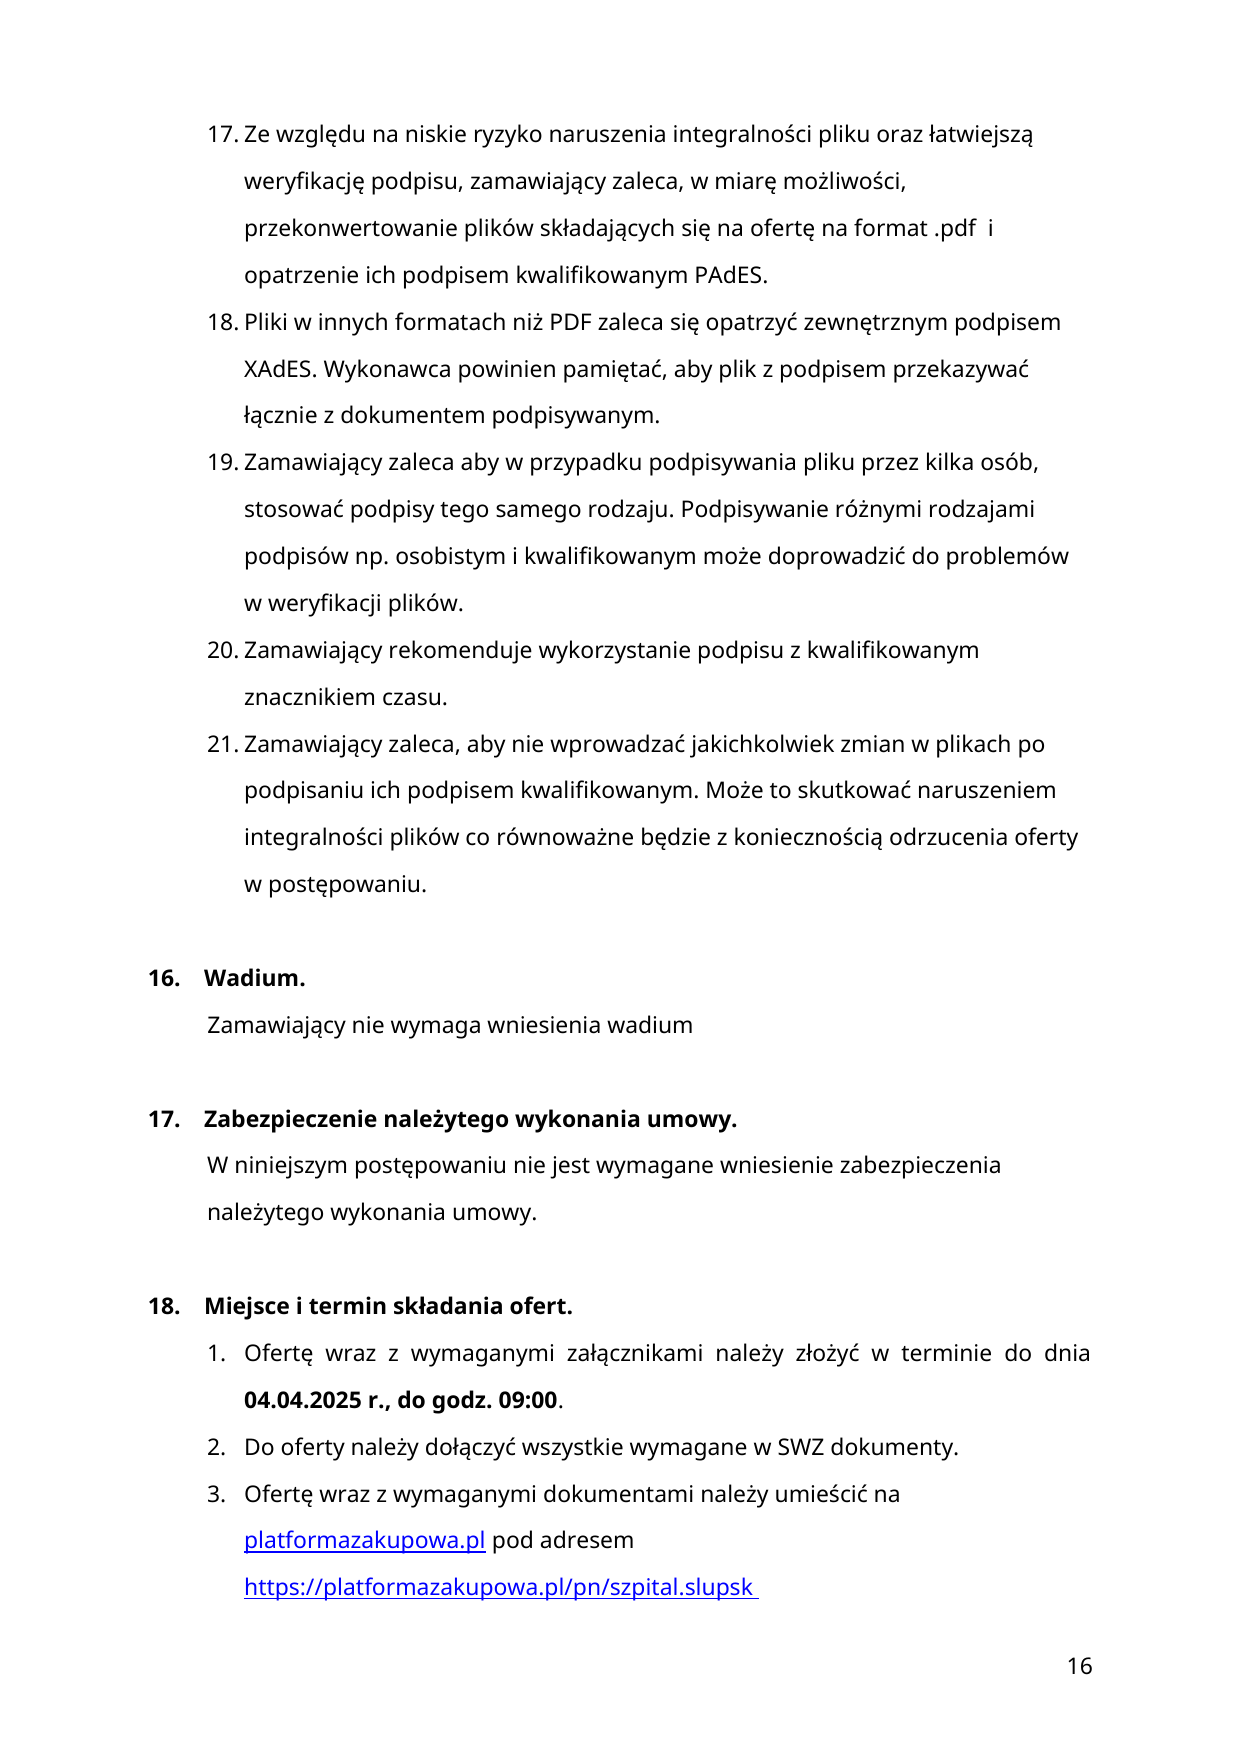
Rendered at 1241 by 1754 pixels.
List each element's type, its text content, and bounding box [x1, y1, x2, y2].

list Zamawiający rekomenduje wykorzystanie podpisu z kwalifikowanym znacznikiem czasu. [207, 634, 1092, 712]
list Zamawiający zaleca aby w przypadku podpisywania pliku przez kilka osób, stosować podpisy tego samego rodzaju. Podpisywanie różnymi rodzajami podpisów np. osobistym i kwalifikowanym może doprowadzić do problemów w weryfikacji plików. [207, 446, 1092, 618]
list Do oferty należy dołączyć wszystkie wymagane w SWZ dokumenty. [207, 1431, 1092, 1462]
list Pliki w innych formatach niż PDF zaleca się opatrzyć zewnętrznym podpisem XAdES. Wykonawca powinien pamiętać, aby plik z podpisem przekazywać łącznie z dokumentem podpisywanym. [207, 306, 1092, 431]
text W niniejszym postępowaniu nie jest wymagane wniesienie zabezpieczenia należytego wykonania umowy. [207, 1149, 1092, 1227]
list Ze względu na niskie ryzyko naruszenia integralności pliku oraz łatwiejszą weryfikację podpisu, zamawiający zaleca, w miarę możliwości, przekonwertowanie plików składających się na ofertę na format .pdf i opatrzenie ich podpisem kwalifikowanym PAdES. [207, 118, 1092, 290]
text Zamawiający nie wymaga wniesienia wadium [148, 1009, 1092, 1040]
list Ofertę wraz z wymaganymi dokumentami należy umieścić na platformazakupowa.pl pod adresem https://platformazakupowa.pl/pn/szpital.slupsk [207, 1477, 1092, 1602]
subtitle Wadium. [148, 962, 1092, 993]
list Zamawiający zaleca, aby nie wprowadzać jakichkolwiek zmian w plikach po podpisaniu ich podpisem kwalifikowanym. Może to skutkować naruszeniem integralności plików co równoważne będzie z koniecznością odrzucenia oferty w postępowaniu. [207, 727, 1092, 899]
list Ofertę wraz z wymaganymi załącznikami należy złożyć w terminie do dnia 04.04.2025 r., do godz. 09:00. [207, 1337, 1092, 1415]
subtitle Zabezpieczenie należytego wykonania umowy. [148, 1102, 1092, 1134]
subtitle Miejsce i termin składania ofert. [148, 1290, 1092, 1321]
